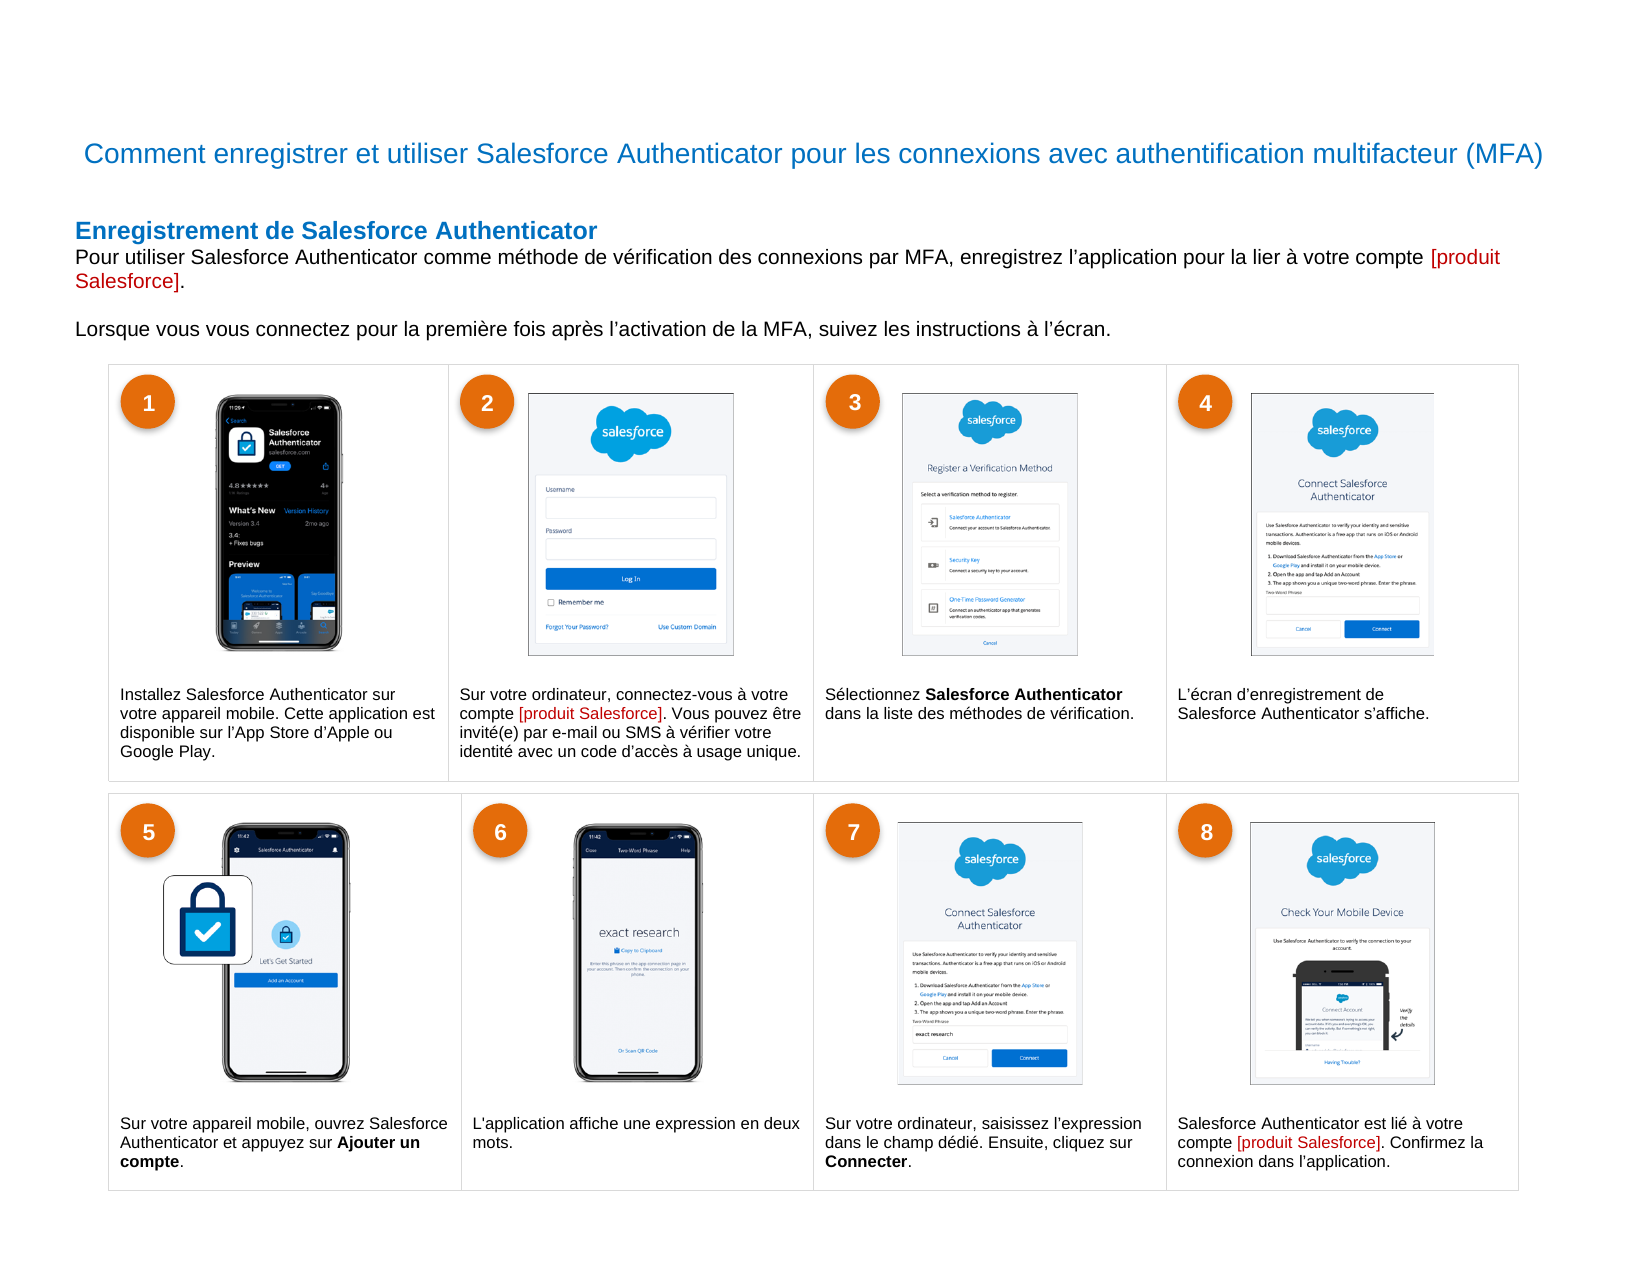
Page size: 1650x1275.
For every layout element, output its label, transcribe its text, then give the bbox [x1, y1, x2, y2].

picture [1251, 393, 1434, 656]
picture [570, 822, 705, 1085]
text Pour utiliser Salesforce Authenticator comme méthode de vérification des connexions par MFA, enregistrez l’application pour la lier à votre compte [produit Salesforce]. [75, 244, 1552, 292]
table_cell Sur votre ordinateur, connectez-vous à votre compte [produit Salesforce]. Vous pouvez être invité(e) par e-mail ou SMS à vérifier votre identité avec un code d’accès à usage unique. [449, 685, 813, 781]
table_cell Sur votre ordinateur, saisissez l’expression dans le champ dédié. Ensuite, cliquez sur Connecter. [814, 1114, 1166, 1190]
picture [902, 393, 1078, 656]
text Enregistrement de Salesforce Authenticator [75, 216, 1552, 244]
table_header [449, 365, 813, 685]
picture [528, 393, 734, 656]
picture [897, 822, 1083, 1085]
table_header [109, 794, 461, 1114]
table_cell Sur votre appareil mobile, ouvrez Salesforce Authenticator et appuyez sur Ajouter un compte. [109, 1114, 461, 1190]
table_header [462, 794, 813, 1114]
table_header [1167, 365, 1518, 685]
text Lorsque vous vous connectez pour la première fois après l’activation de la MFA, suivez les instructions à l’écran. [75, 316, 1552, 340]
table_cell Salesforce Authenticator est lié à votre compte [produit Salesforce]. Confirmez la connexion dans l’application. [1167, 1114, 1518, 1190]
picture [213, 393, 344, 656]
table_cell L'application affiche une expression en deux mots. [462, 1114, 813, 1190]
table_cell L’écran d’enregistrement de Salesforce Authenticator s’affiche. [1167, 685, 1518, 781]
table_cell Installez Salesforce Authenticator sur votre appareil mobile. Cette application est disponible sur l’App Store d’Apple ou Google Play. [109, 685, 448, 781]
picture [1250, 822, 1435, 1085]
table_cell Sélectionnez Salesforce Authenticator dans la liste des méthodes de vérification. [814, 685, 1166, 781]
picture [162, 822, 352, 1085]
text Comment enregistrer et utiliser Salesforce Authenticator pour les connexions avec authentification multifacteur (MFA) [75, 137, 1552, 170]
table_header [109, 365, 448, 685]
table_header [814, 794, 1166, 1114]
table_header [1167, 794, 1518, 1114]
table_header [814, 365, 1166, 685]
